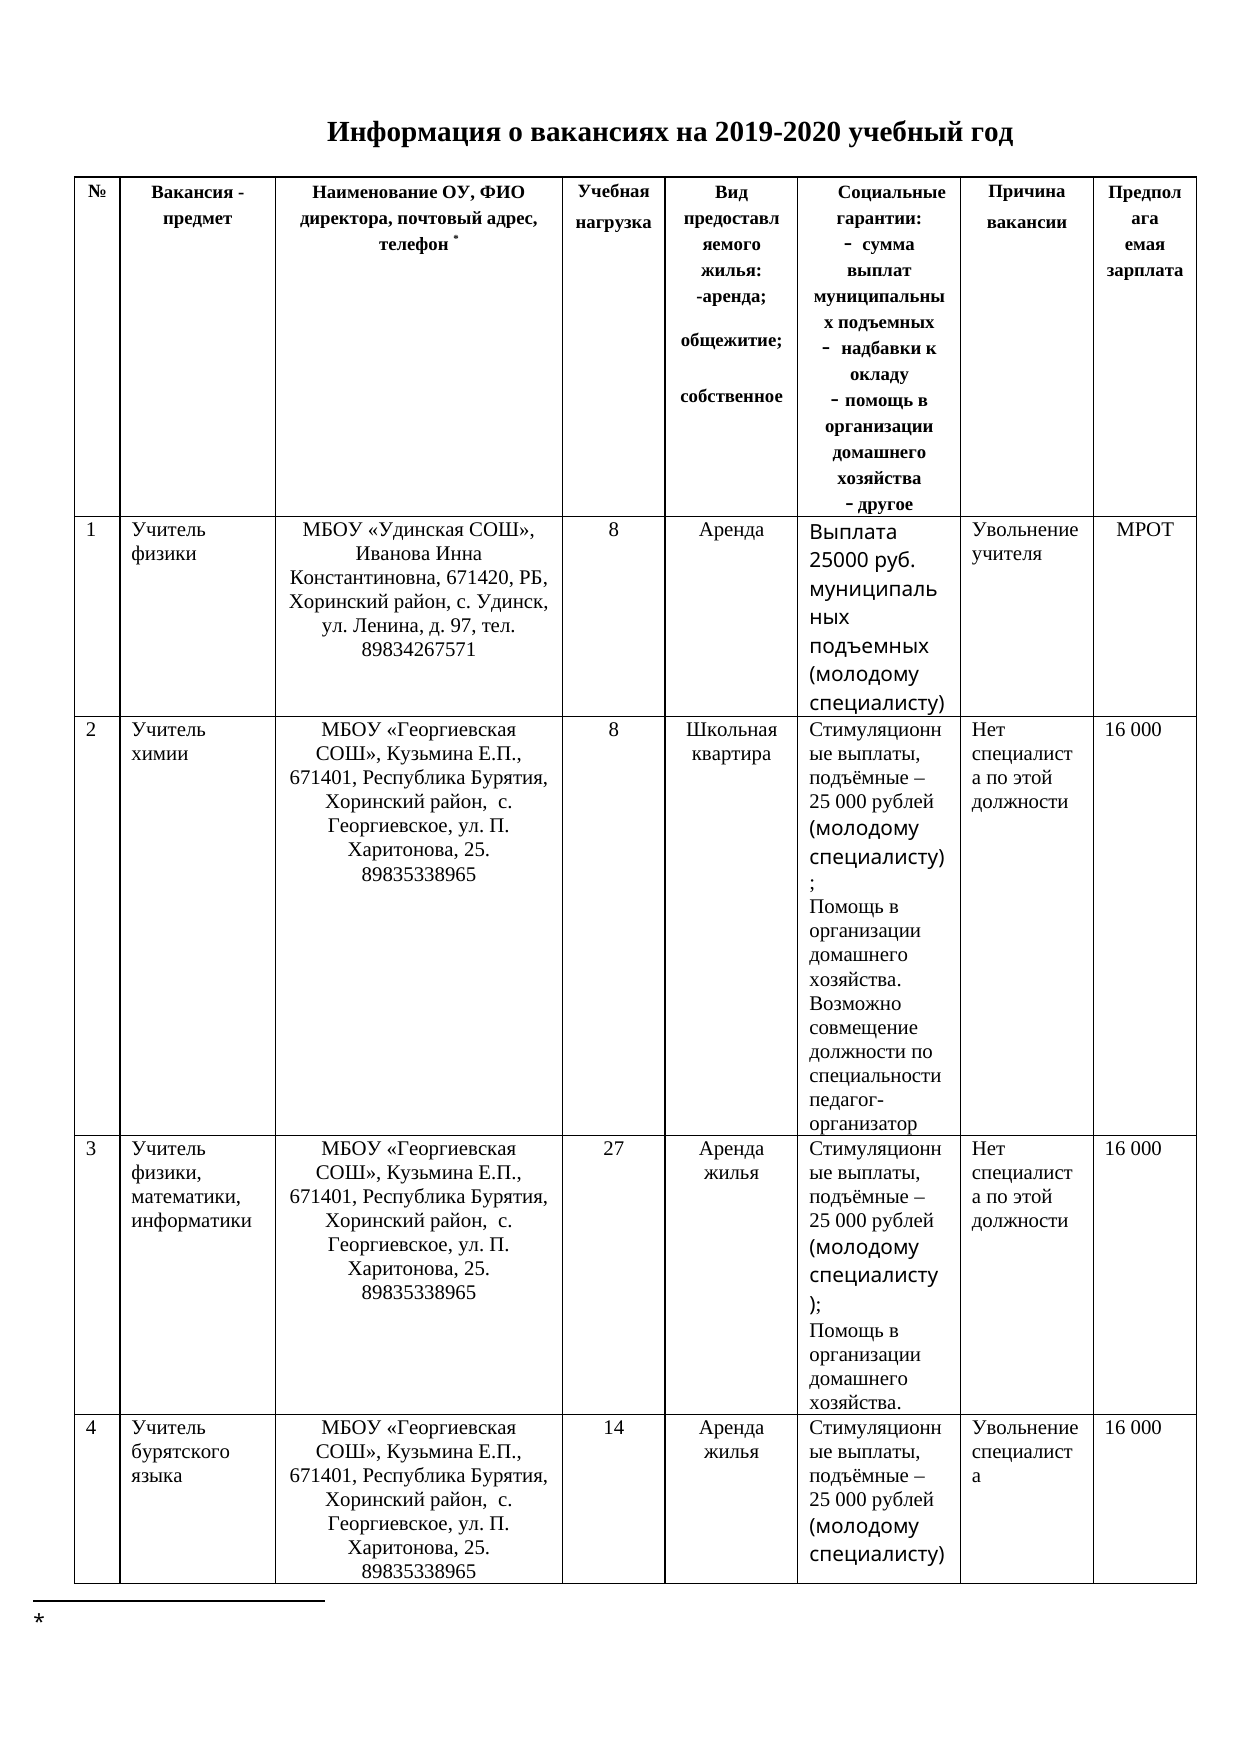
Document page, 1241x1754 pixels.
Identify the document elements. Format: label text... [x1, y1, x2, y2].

table_cell Выплата 25000 руб. муниципальных подъемных (молодому специалисту) [798, 517, 960, 716]
table_header Социальные гарантии: сумма выплат муниципальных подъемных надбавки к окладу помощь в организации домашнего хозяйства другое [798, 178, 960, 516]
table_cell Учитель физики [121, 517, 275, 716]
table_cell 16 000 [1094, 1136, 1196, 1414]
table_cell 16 000 [1094, 717, 1196, 1135]
table_cell Школьная квартира [666, 717, 797, 1135]
table_cell МБОУ «Удинская СОШ», Иванова Инна Константиновна, 671420, РБ, Хоринский район, с. Удинск, ул. Ленина, д. 97, тел. 89834267571 [276, 517, 562, 716]
table_cell 8 [563, 517, 664, 716]
table_cell МРОТ [1094, 517, 1196, 716]
table_header Вакансия - предмет [121, 178, 275, 516]
table_cell Аренда жилья [666, 1415, 797, 1583]
table_header № [75, 178, 119, 516]
table_header Вид предоставл яемого жилья: -аренда; общежитие; собственное [666, 178, 797, 516]
table_header Причина вакансии [961, 178, 1093, 516]
table_cell Учитель химии [121, 717, 275, 1135]
table_cell 16 000 [1094, 1415, 1196, 1583]
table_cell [276, 1415, 562, 1583]
table_header Учебная нагрузка [563, 178, 664, 516]
table_cell 4 [75, 1415, 119, 1583]
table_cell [121, 1415, 275, 1583]
table_cell 2 [75, 717, 119, 1135]
table_cell Нет специалиста по этой должности [961, 717, 1093, 1135]
table_cell 8 [563, 717, 664, 1135]
table_cell Увольнение учителя [961, 517, 1093, 716]
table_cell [961, 1415, 1093, 1583]
table_header Наименование ОУ, ФИО директора, почтовый адрес, телефон [276, 178, 562, 516]
table_header Предполага емая зарплата [1094, 178, 1196, 516]
table_cell Аренда жилья [666, 1136, 797, 1414]
table_cell 1 [75, 517, 119, 716]
table_cell 3 [75, 1136, 119, 1414]
table_cell Аренда [666, 517, 797, 716]
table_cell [798, 1415, 960, 1583]
table_cell МБОУ «Георгиевская СОШ», Кузьмина Е.П., 671401, Республика Бурятия, Хоринский район, с. Георгиевское, ул. П. Харитонова, 25. 89835338965 [276, 717, 562, 1135]
table_cell 27 [563, 1136, 664, 1414]
table_cell Стимуляционные выплаты, подъёмные – 25 000 рублей (молодому специалисту) ; Помощь в организации домашнего хозяйства. Возможно совмещение должности по специальности педагог-организатор [798, 717, 960, 1135]
table_cell Стимуляционные выплаты, подъёмные – 25 000 рублей (молодому специалисту); Помощь в организации домашнего хозяйства. [798, 1136, 960, 1414]
table_cell Учитель физики, математики, информатики [121, 1136, 275, 1414]
text Информация о вакансиях на 2019-2020 учебный год [327, 118, 1198, 147]
table_cell МБОУ «Георгиевская СОШ», Кузьмина Е.П., 671401, Республика Бурятия, Хоринский район, с. Георгиевское, ул. П. Харитонова, 25. 89835338965 [276, 1136, 562, 1414]
table_cell 14 [563, 1415, 664, 1583]
table_cell Нет специалиста по этой должности [961, 1136, 1093, 1414]
